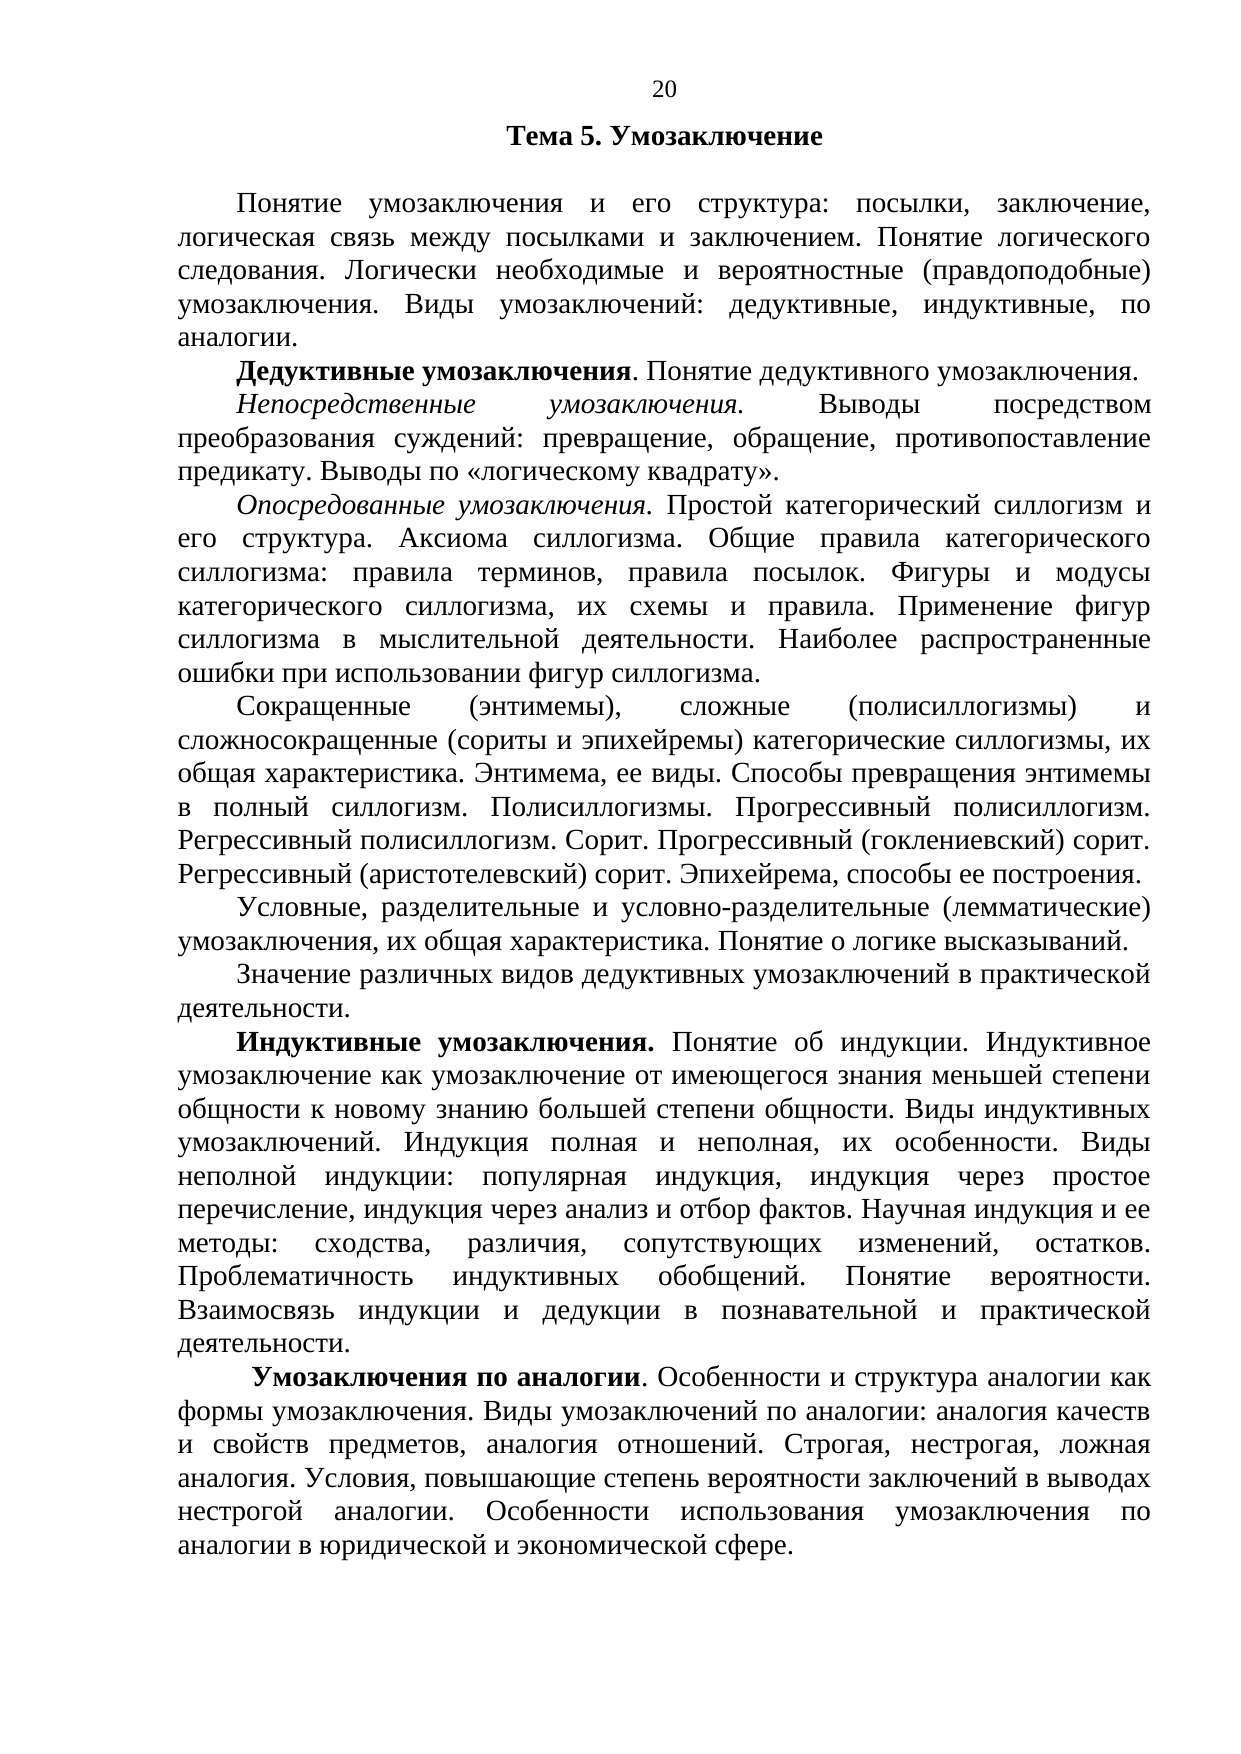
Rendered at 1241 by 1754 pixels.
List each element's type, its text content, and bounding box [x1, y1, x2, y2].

text Дедуктивные умозаключения. Понятие дедуктивного умозаключения. [177, 353, 1152, 386]
text Непосредственные умозаключения. Выводы посредством преобразования суждений: превращение, обращение, противопоставление предикату. Выводы по «логическому квадрату». [177, 386, 1152, 487]
text Индуктивные умозаключения. Понятие об индукции. Индуктивное умозаключение как умозаключение от имеющегося знания меньшей степени общности к новому знанию большей степени общности. Виды индуктивных умозаключений. Индукция полная и неполная, их особенности. Виды неполной индукции: популярная индукция, индукция через простое перечисление, индукция через анализ и отбор фактов. Научная индукция и ее методы: сходства, различия, сопутствующих изменений, остатков. Проблематичность индуктивных обобщений. Понятие вероятности. Взаимосвязь индукции и дедукции в познавательной и практической деятельности. [177, 1024, 1152, 1359]
text Сокращенные (энтимемы), сложные (полисиллогизмы) и сложносокращенные (сориты и эпихейремы) категорические силлогизмы, их общая характеристика. Энтимема, ее виды. Способы превращения энтимемы в полный силлогизм. Полисиллогизмы. Прогрессивный полисиллогизм. Регрессивный полисиллогизм. Сорит. Прогрессивный (гоклениевский) сорит. Регрессивный (аристотелевский) сорит. Эпихейрема, способы ее построения. [177, 688, 1152, 889]
text Тема 5. Умозаключение [177, 118, 1152, 152]
text Понятие умозаключения и его структура: посылки, заключение, логическая связь между посылками и заключением. Понятие логического следования. Логически необходимые и вероятностные (правдоподобные) умозаключения. Виды умозаключений: дедуктивные, индуктивные, по аналогии. [177, 185, 1152, 353]
text Условные, разделительные и условно-разделительные (лемматические) умозаключения, их общая характеристика. Понятие о логике высказываний. [177, 889, 1152, 957]
text Умозаключения по аналогии. Особенности и структура аналогии как формы умозаключения. Виды умозаключений по аналогии: аналогия качеств и свойств предметов, аналогия отношений. Строгая, нестрогая, ложная аналогия. Условия, повышающие степень вероятности заключений в выводах нестрогой аналогии. Особенности использования умозаключения по аналогии в юридической и экономической сфере. [177, 1359, 1152, 1560]
text Опосредованные умозаключения. Простой категорический силлогизм и его структура. Аксиома силлогизма. Общие правила категорического силлогизма: правила терминов, правила посылок. Фигуры и модусы категорического силлогизма, их схемы и правила. Применение фигур силлогизма в мыслительной деятельности. Наиболее распространенные ошибки при использовании фигур силлогизма. [177, 487, 1152, 688]
text Значение различных видов дедуктивных умозаключений в практической деятельности. [177, 957, 1152, 1024]
